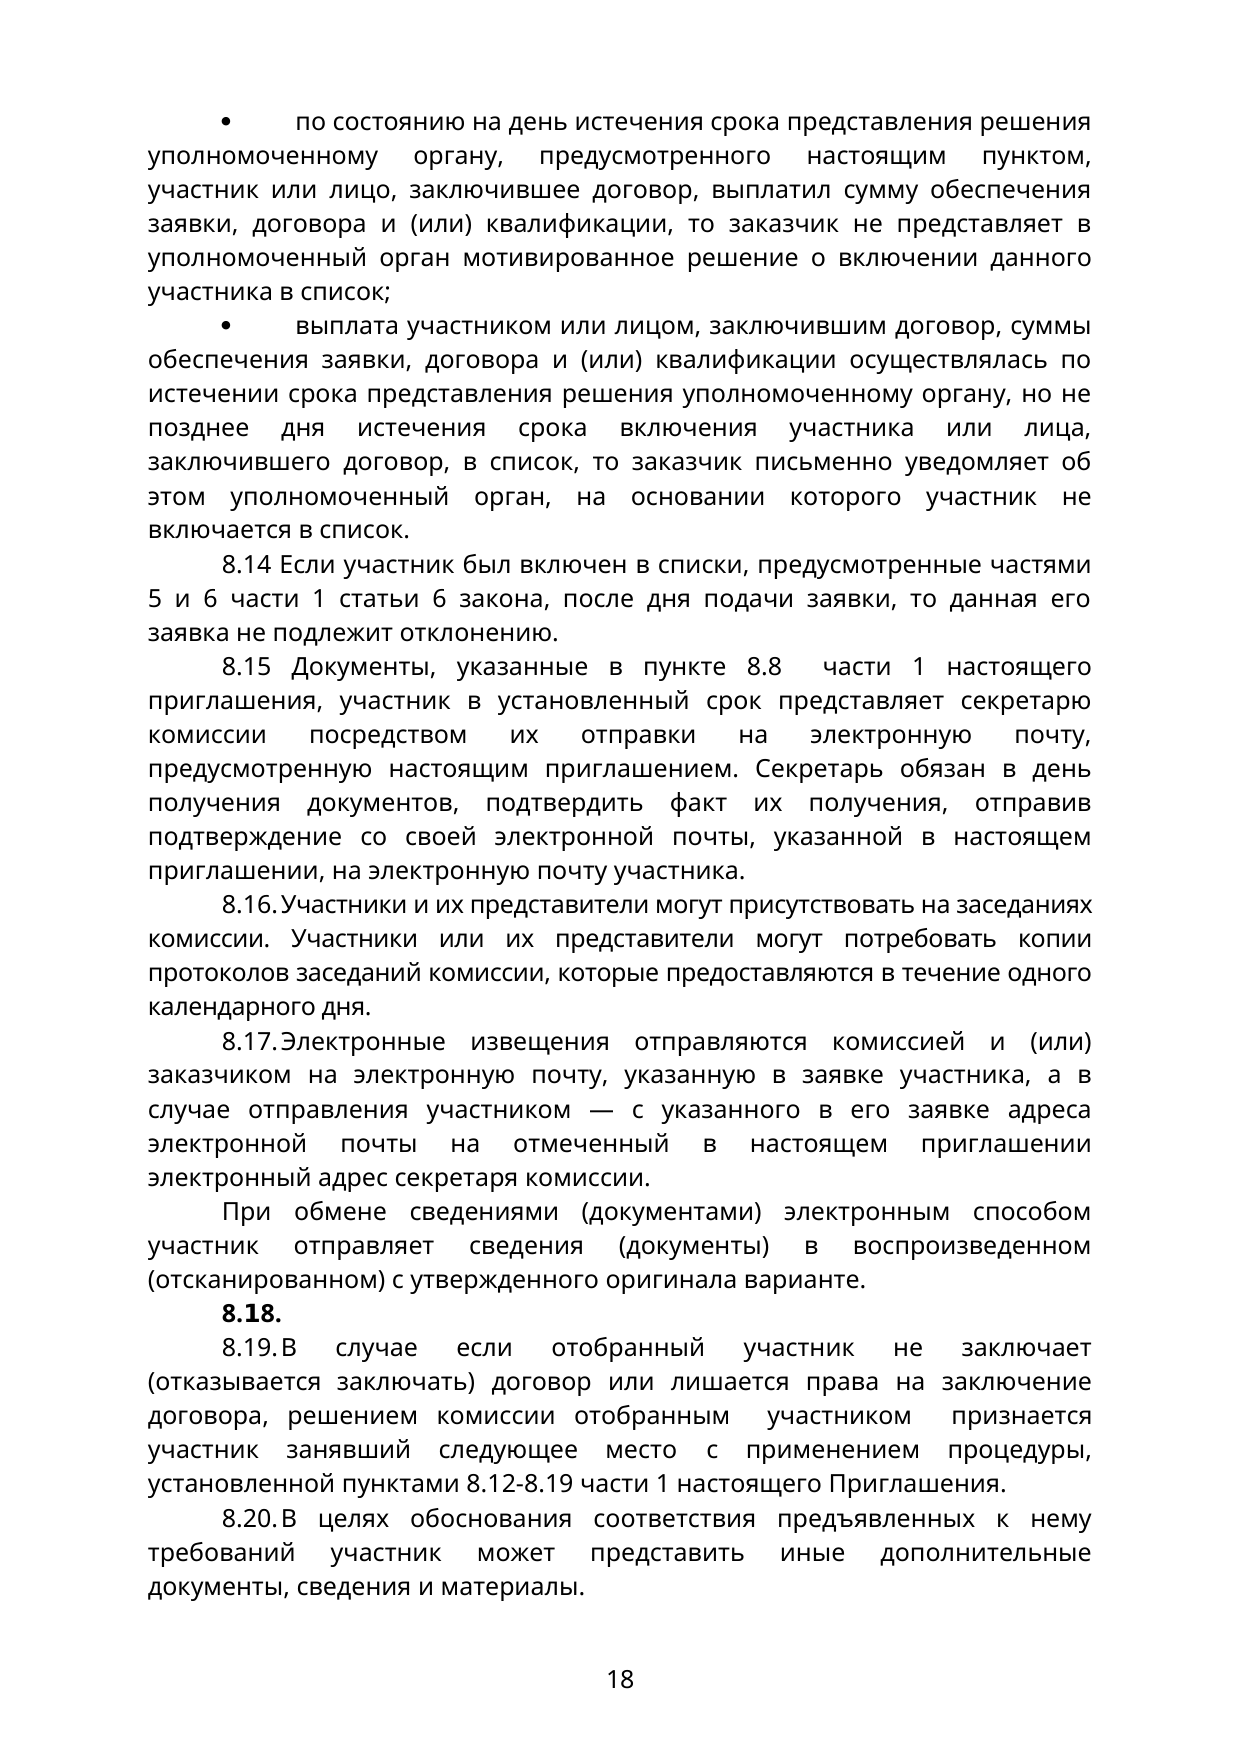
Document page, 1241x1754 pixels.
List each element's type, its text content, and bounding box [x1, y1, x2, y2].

text 8.20. В целях обоснования соответствия предъявленных к нему требований участник может представить иные дополнительные документы, сведения и материалы. [148, 1500, 1092, 1602]
text 8.16. Участники и их представители могут присутствовать на заседаниях комиссии. Участники или их представители могут потребовать копии протоколов заседаний комиссии, которые предоставляются в течение одного календарного дня. [148, 887, 1092, 1023]
text 8.18. [148, 1296, 1092, 1330]
text 8.19. В случае если отобранный участник не заключает (отказывается заключать) договор или лишается права на заключение договора, решением комиссии отобранным участником признается участник занявший следующее место с применением процедуры, установленной пунктами 8.12-8.19 части 1 настоящего Приглашения. [148, 1330, 1092, 1500]
list выплата участником или лицом, заключившим договор, суммы обеспечения заявки, договора и (или) квалификации осуществлялась по истечении срока представления решения уполномоченному органу, но не позднее дня истечения срока включения участника или лица, заключившего договор, в список, то заказчик письменно уведомляет об этом уполномоченный орган, на основании которого участник не включается в список. [148, 308, 1092, 546]
text При обмене сведениями (документами) электронным способом участник отправляет сведения (документы) в воспроизведенном (отсканированном) с утвержденного оригинала варианте. [148, 1193, 1092, 1296]
text 8.14 Если участник был включен в списки, предусмотренные частями 5 и 6 части 1 статьи 6 закона, после дня подачи заявки, то данная его заявка не подлежит отклонению. [148, 546, 1092, 648]
text 8.15 Документы, указанные в пункте 8.8 части 1 настоящего приглашения, участник в установленный срок представляет секретарю комиссии посредством их отправки на электронную почту, предусмотренную настоящим приглашением. Секретарь обязан в день получения документов, подтвердить факт их получения, отправив подтверждение со своей электронной почты, указанной в настоящем приглашении, на электронную почту участника. [148, 648, 1092, 887]
text 8.17. Электронные извещения отправляются комиссией и (или) заказчиком на электронную почту, указанную в заявке участника, а в случае отправления участником — с указанного в его заявке адреса электронной почты на отмеченный в настоящем приглашении электронный адрес секретаря комиссии. [148, 1023, 1092, 1193]
list по состоянию на день истечения срока представления решения уполномоченному органу, предусмотренного настоящим пунктом, участник или лицо, заключившее договор, выплатил сумму обеспечения заявки, договора и (или) квалификации, то заказчик не представляет в уполномоченный орган мотивированное решение о включении данного участника в список; [148, 103, 1092, 308]
